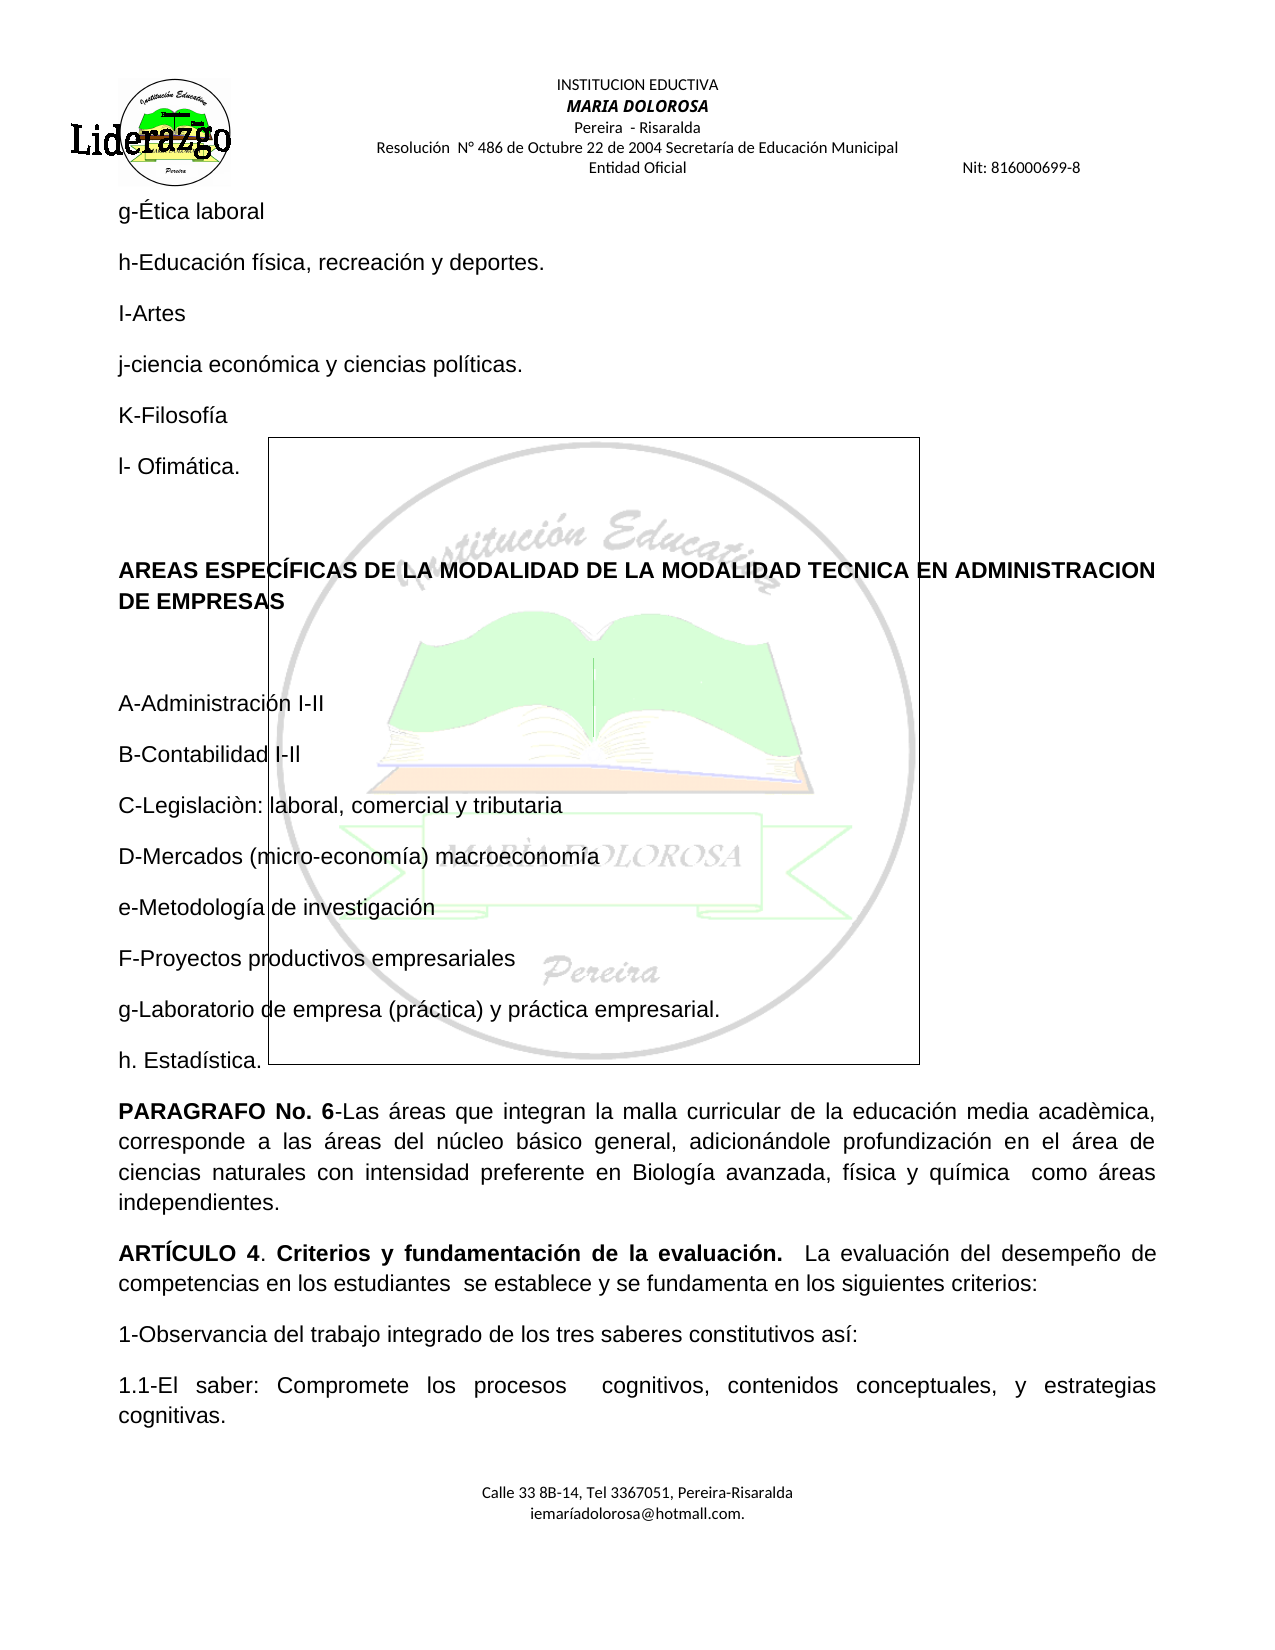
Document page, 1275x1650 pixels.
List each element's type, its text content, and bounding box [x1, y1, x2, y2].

text h. Estadística. [118, 1047, 1157, 1073]
text D-Mercados (micro-economía) macroeconomía [118, 843, 1157, 869]
text ARTÍCULO 4. Criterios y fundamentación de la evaluación. La evaluación del desempeño de competencias en los estudiantes se establece y se fundamenta en los siguientes criterios: [118, 1240, 1157, 1296]
text K-Filosofía [118, 402, 1157, 429]
text A-Administración I-II [118, 690, 1157, 716]
text B-Contabilidad I-Il [118, 741, 1157, 767]
text I-Artes [118, 300, 1157, 327]
text AREAS ESPECÍFICAS DE EN ADMINISTRACION DE EMPRESAS [118, 557, 1157, 614]
text F-Proyectos productivos empresariales [118, 945, 1157, 971]
text h-Educación física, recreación y deportes. [118, 249, 1157, 276]
text C-Legislaciòn: laboral, comercial y tributaria [118, 792, 1157, 818]
text e-Metodología de investigación [118, 894, 1157, 920]
picture [118, 78, 231, 187]
text PARAGRAFO No. 6-Las áreas que integran la malla curricular de la educación media acadèmica, corresponde a las áreas del núcleo básico general, adicionándole profundización en el área de ciencias naturales con intensidad preferente en Biología avanzada, física y química como áreas independientes. [118, 1098, 1157, 1215]
text g-Ética laboral [118, 198, 1157, 224]
text l- Ofimática. [118, 453, 1157, 480]
text 1-Observancia del trabajo integrado de los tres saberes constitutivos así: [118, 1321, 1157, 1347]
text j-ciencia económica y ciencias políticas. [118, 351, 1157, 378]
text g-Laboratorio de empresa (práctica) y práctica empresarial. [118, 996, 1157, 1022]
text 1.1-El saber: Compromete los procesos cognitivos, contenidos conceptuales, y estrategias cognitivas. [118, 1372, 1157, 1428]
picture [218, 132, 226, 149]
